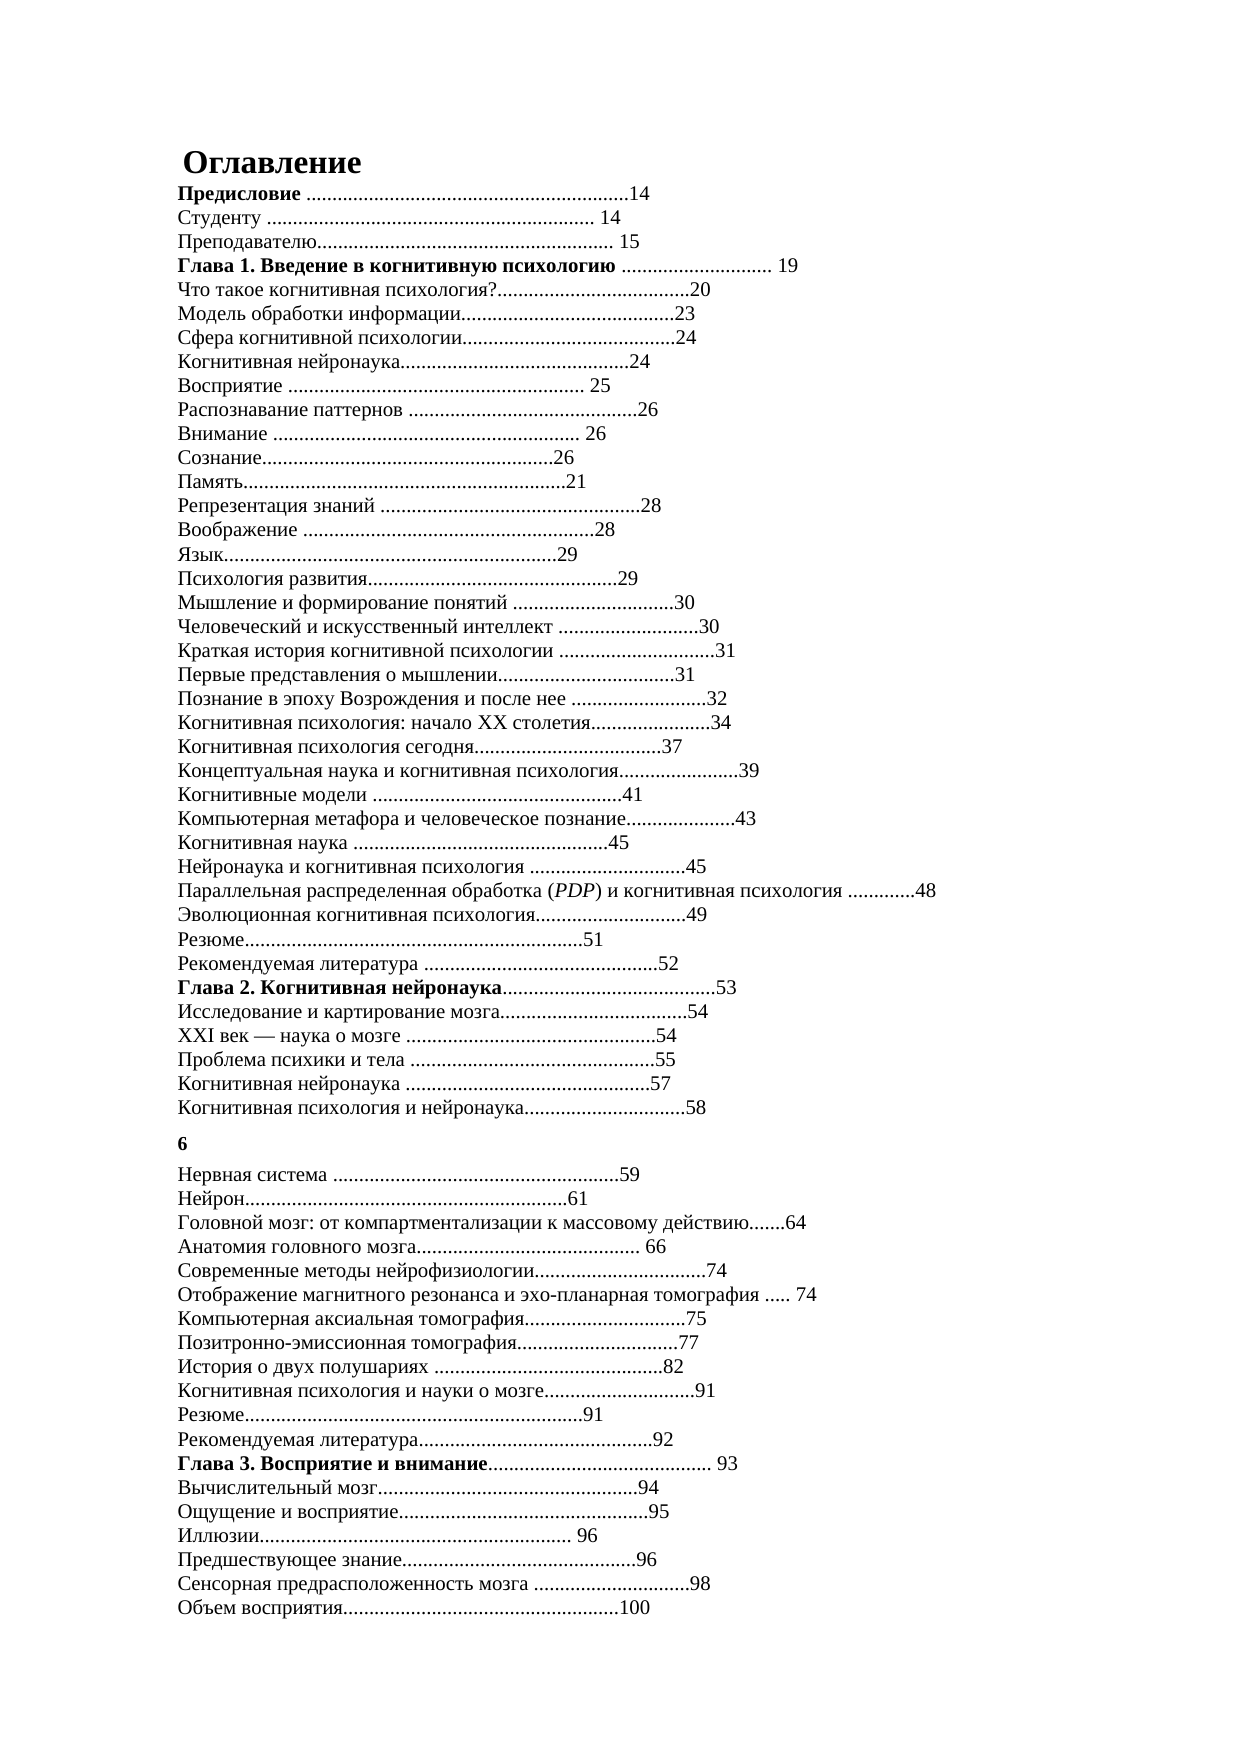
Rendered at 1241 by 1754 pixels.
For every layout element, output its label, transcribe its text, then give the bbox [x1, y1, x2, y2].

text Концептуальная наука и когнитивная психология.......................39 [177, 758, 1152, 782]
text Память..............................................................21 [177, 469, 1152, 493]
text Сознание........................................................26 [177, 445, 1152, 469]
text Нейронаука и когнитивная психология ..............................45 [177, 854, 1152, 878]
text Резюме.................................................................51 [177, 926, 1152, 951]
text Сенсорная предрасположенность мозга ..............................98 [177, 1571, 1152, 1595]
text Когнитивная психология и нейронаука...............................58 [177, 1095, 1152, 1119]
text Глава 2. Когнитивная нейронаука.........................................53 [177, 974, 1152, 999]
text Восприятие ......................................................... 25 [177, 373, 1152, 397]
text Когнитивная нейронаука............................................24 [177, 349, 1152, 373]
text Когнитивная психология и науки о мозге.............................91 [177, 1378, 1152, 1402]
text Рекомендуемая литература .............................................52 [177, 951, 1152, 974]
text Анатомия головного мозга........................................... 66 [177, 1234, 1152, 1258]
text Проблема психики и тела ...............................................55 [177, 1047, 1152, 1071]
text Что такое когнитивная психология?.....................................20 [177, 277, 1152, 301]
text Отображение магнитного резонанса и эхо-планарная томография ..... 74 [177, 1282, 1152, 1306]
text Резюме.................................................................91 [177, 1402, 1152, 1426]
text Современные методы нейрофизиологии.................................74 [177, 1258, 1152, 1282]
text Нейрон..............................................................61 [177, 1186, 1152, 1210]
text Когнитивная наука .................................................45 [177, 830, 1152, 854]
text Человеческий и искусственный интеллект ...........................30 [177, 614, 1152, 638]
text Познание в эпоху Возрождения и после нее ..........................32 [177, 686, 1152, 710]
text Преподавателю......................................................... 15 [177, 229, 1152, 253]
text Компьютерная аксиальная томография...............................75 [177, 1306, 1152, 1330]
text Краткая история когнитивной психологии ..............................31 [177, 638, 1152, 662]
text Сфера когнитивной психологии.........................................24 [177, 325, 1152, 349]
text Нервная система .......................................................59 [177, 1162, 1152, 1186]
text Когнитивная психология сегодня....................................37 [177, 734, 1152, 758]
text Позитронно-эмиссионная томография...............................77 [177, 1330, 1152, 1354]
text Репрезентация знаний ..................................................28 [177, 493, 1152, 517]
text Глава 1. Введение в когнитивную психологию ............................. 19 [177, 253, 1152, 277]
text Вычислительный мозг..................................................94 [177, 1474, 1152, 1499]
text Параллельная распределенная обработка (PDP) и когнитивная психология .............48 [177, 878, 1152, 902]
text Головной мозг: от компартментализации к массовому действию.......64 [177, 1210, 1152, 1234]
text Когнитивная нейронаука ...............................................57 [177, 1071, 1152, 1095]
text 6 [177, 1131, 1152, 1154]
text Первые представления о мышлении..................................31 [177, 662, 1152, 686]
text История о двух полушариях ............................................82 [177, 1354, 1152, 1378]
text Когнитивная психология: начало XX столетия.......................34 [177, 710, 1152, 734]
text Оглавление [177, 142, 1152, 181]
text Предисловие ..............................................................14 [177, 181, 1152, 204]
text Компьютерная метафора и человеческое познание.....................43 [177, 806, 1152, 830]
text Объем восприятия.....................................................100 [177, 1595, 1152, 1619]
text Рекомендуемая литература.............................................92 [177, 1426, 1152, 1451]
text Когнитивные модели ................................................41 [177, 782, 1152, 806]
text Психология развития................................................29 [177, 566, 1152, 589]
text Язык................................................................29 [177, 541, 1152, 566]
text Иллюзии............................................................ 96 [177, 1523, 1152, 1547]
text Ощущение и восприятие................................................95 [177, 1499, 1152, 1523]
text Эволюционная когнитивная психология.............................49 [177, 902, 1152, 926]
text XXI век — наука о мозге ................................................54 [177, 1023, 1152, 1047]
text Мышление и формирование понятий ...............................30 [177, 589, 1152, 614]
text Студенту ............................................................... 14 [177, 204, 1152, 229]
text Модель обработки информации.........................................23 [177, 301, 1152, 325]
text Воображение ........................................................28 [177, 517, 1152, 541]
text Глава 3. Восприятие и внимание........................................... 93 [177, 1451, 1152, 1474]
text Предшествующее знание.............................................96 [177, 1547, 1152, 1571]
text Исследование и картирование мозга....................................54 [177, 999, 1152, 1023]
text Внимание ........................................................... 26 [177, 421, 1152, 445]
text Распознавание паттернов ............................................26 [177, 397, 1152, 421]
